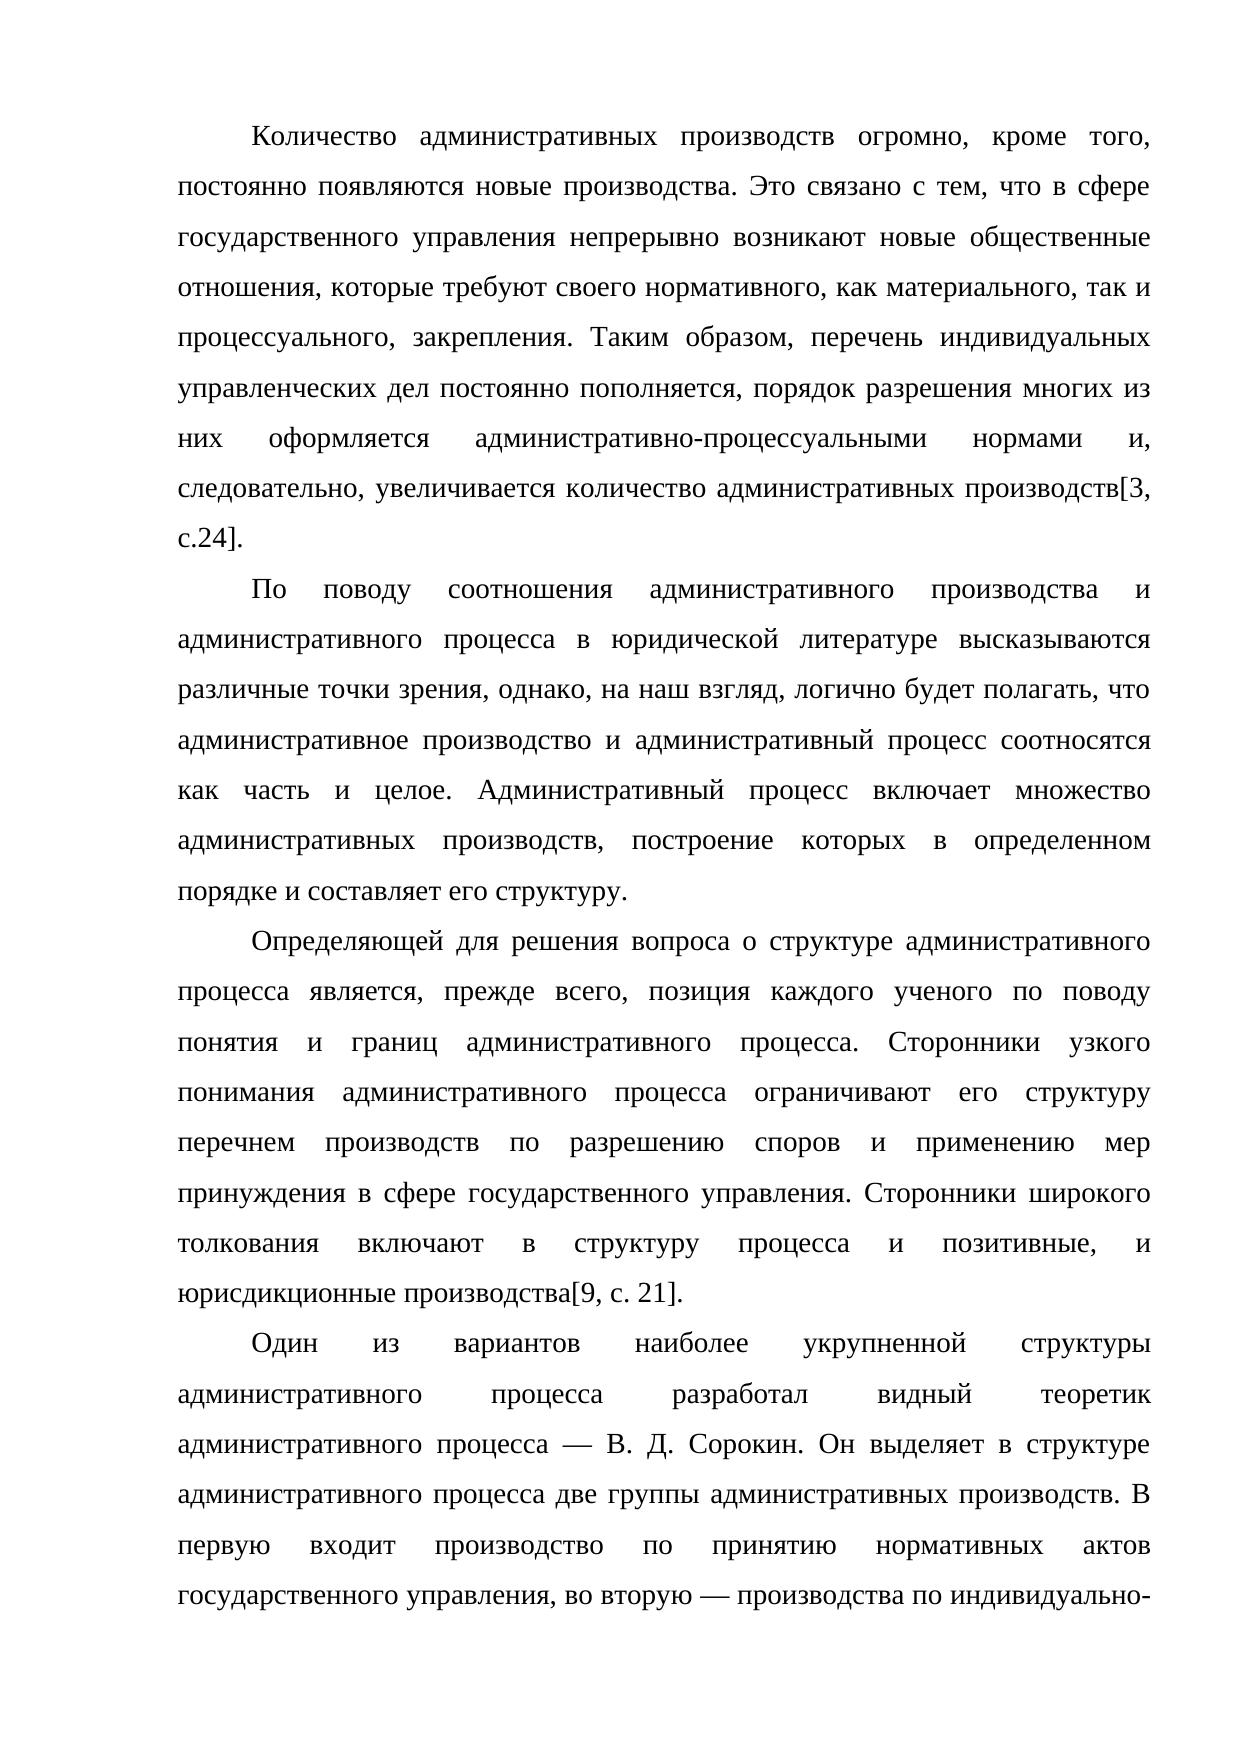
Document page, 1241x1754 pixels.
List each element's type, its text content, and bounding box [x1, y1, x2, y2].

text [177, 1326, 1152, 1611]
text Количество административных производств огромно, кроме того, постоянно появляются новые производства. Это связано с тем, что в сфере государственного управления непрерывно возникают новые общественные отношения, которые требуют своего нормативного, как материального, так и процессуального, закрепления. Таким образом, перечень индивидуальных управленческих дел постоянно пополняется, порядок разрешения многих из них оформляется административно-процессуальными нормами и, следовательно, увеличивается количество административных производств[3, c.24]. [177, 118, 1152, 554]
text Определяющей для решения вопроса о структуре административного процесса является, прежде всего, позиция каждого ученого по поводу понятия и границ административного процесса. Сторонники узкого понимания административного процесса ограничивают его структуру перечнем производств по разрешению споров и применению мер принуждения в сфере государственного управления. Сторонники широкого толкования включают в структуру процесса и позитивные, и юрисдикционные производства[9, c. 21]. [177, 923, 1152, 1309]
text По поводу соотношения административного производства и административного процесса в юридической литературе высказываются различные точки зрения, однако, на наш взгляд, логично будет полагать, что административное производство и административный процесс соотносятся как часть и целое. Административный процесс включает множество административных производств, построение которых в определенном порядке и составляет его структуру. [177, 571, 1152, 906]
